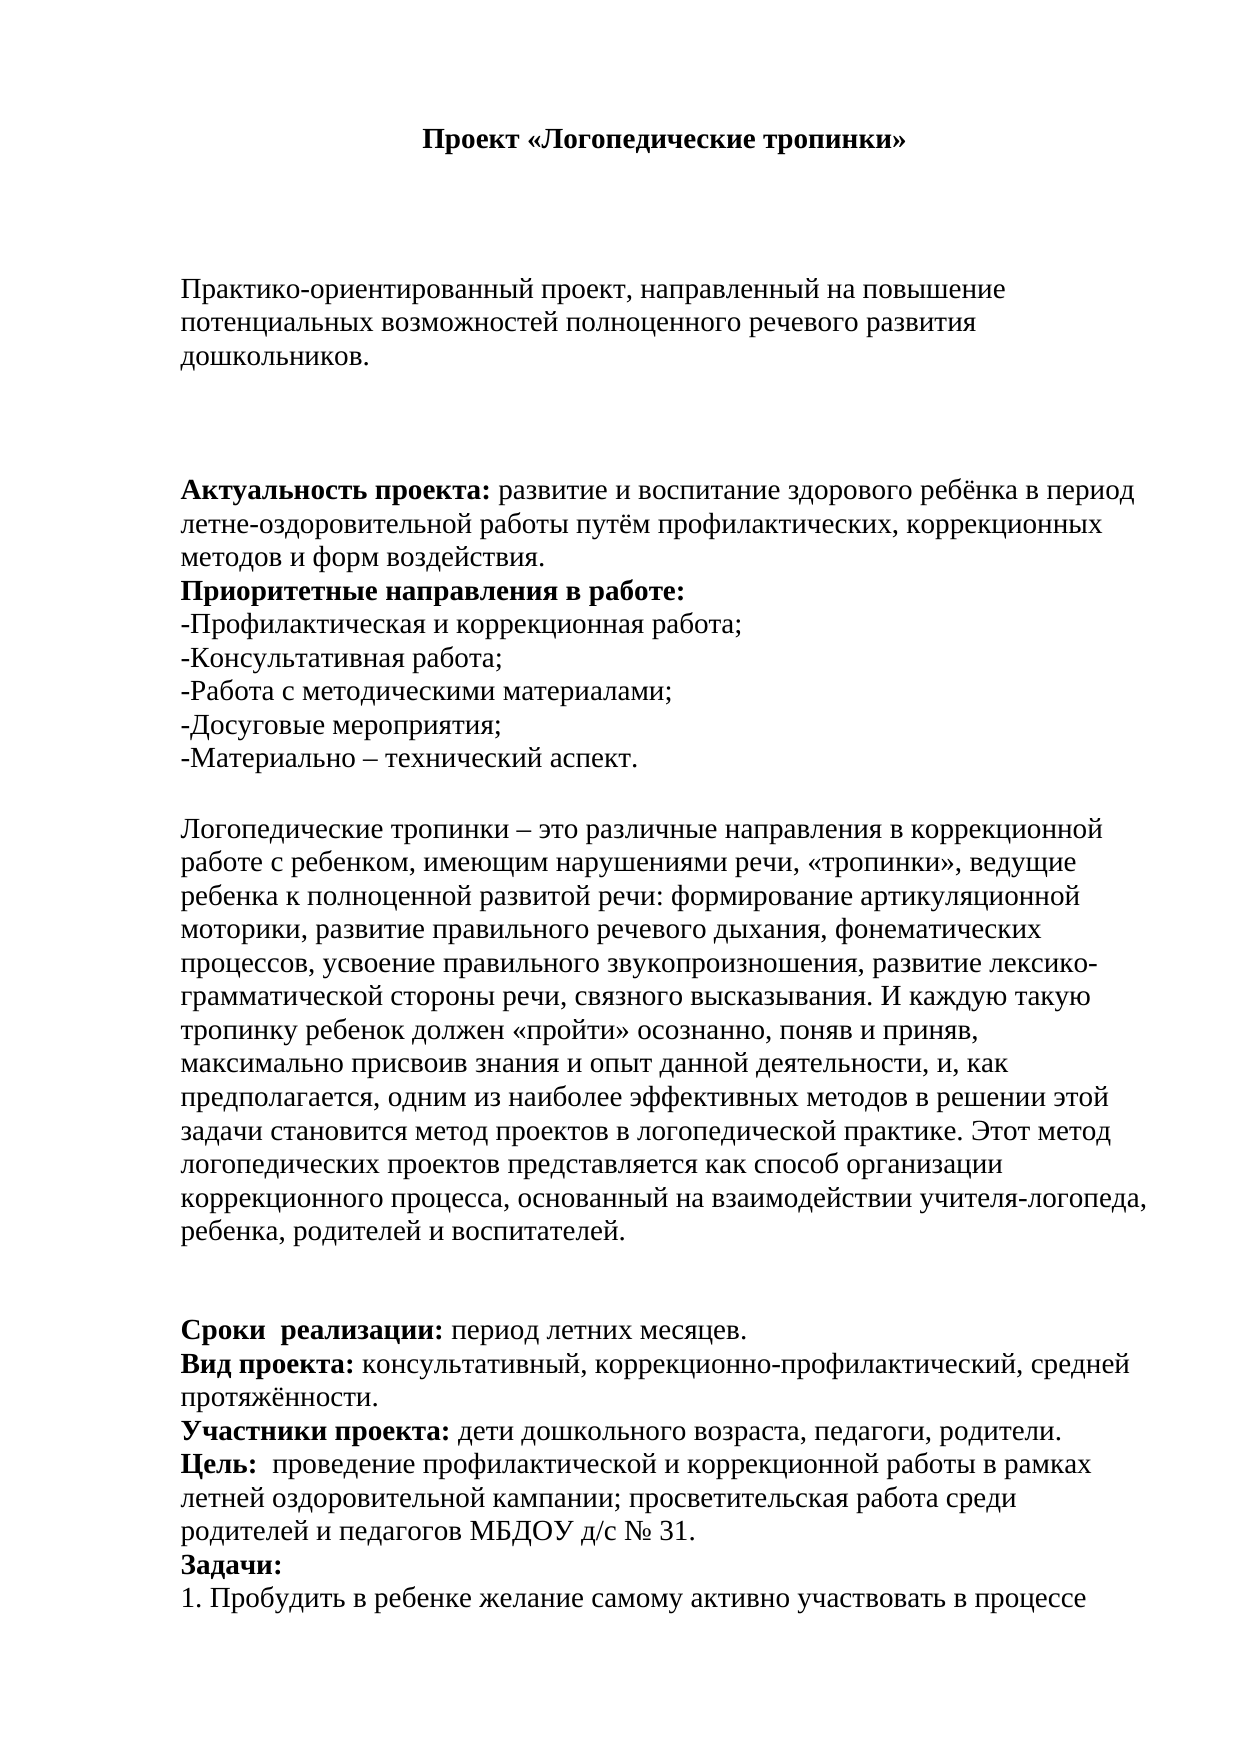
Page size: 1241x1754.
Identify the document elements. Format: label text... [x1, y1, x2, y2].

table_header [177, 195, 1152, 1617]
text Проект «Логопедические тропинки» [177, 121, 1152, 155]
